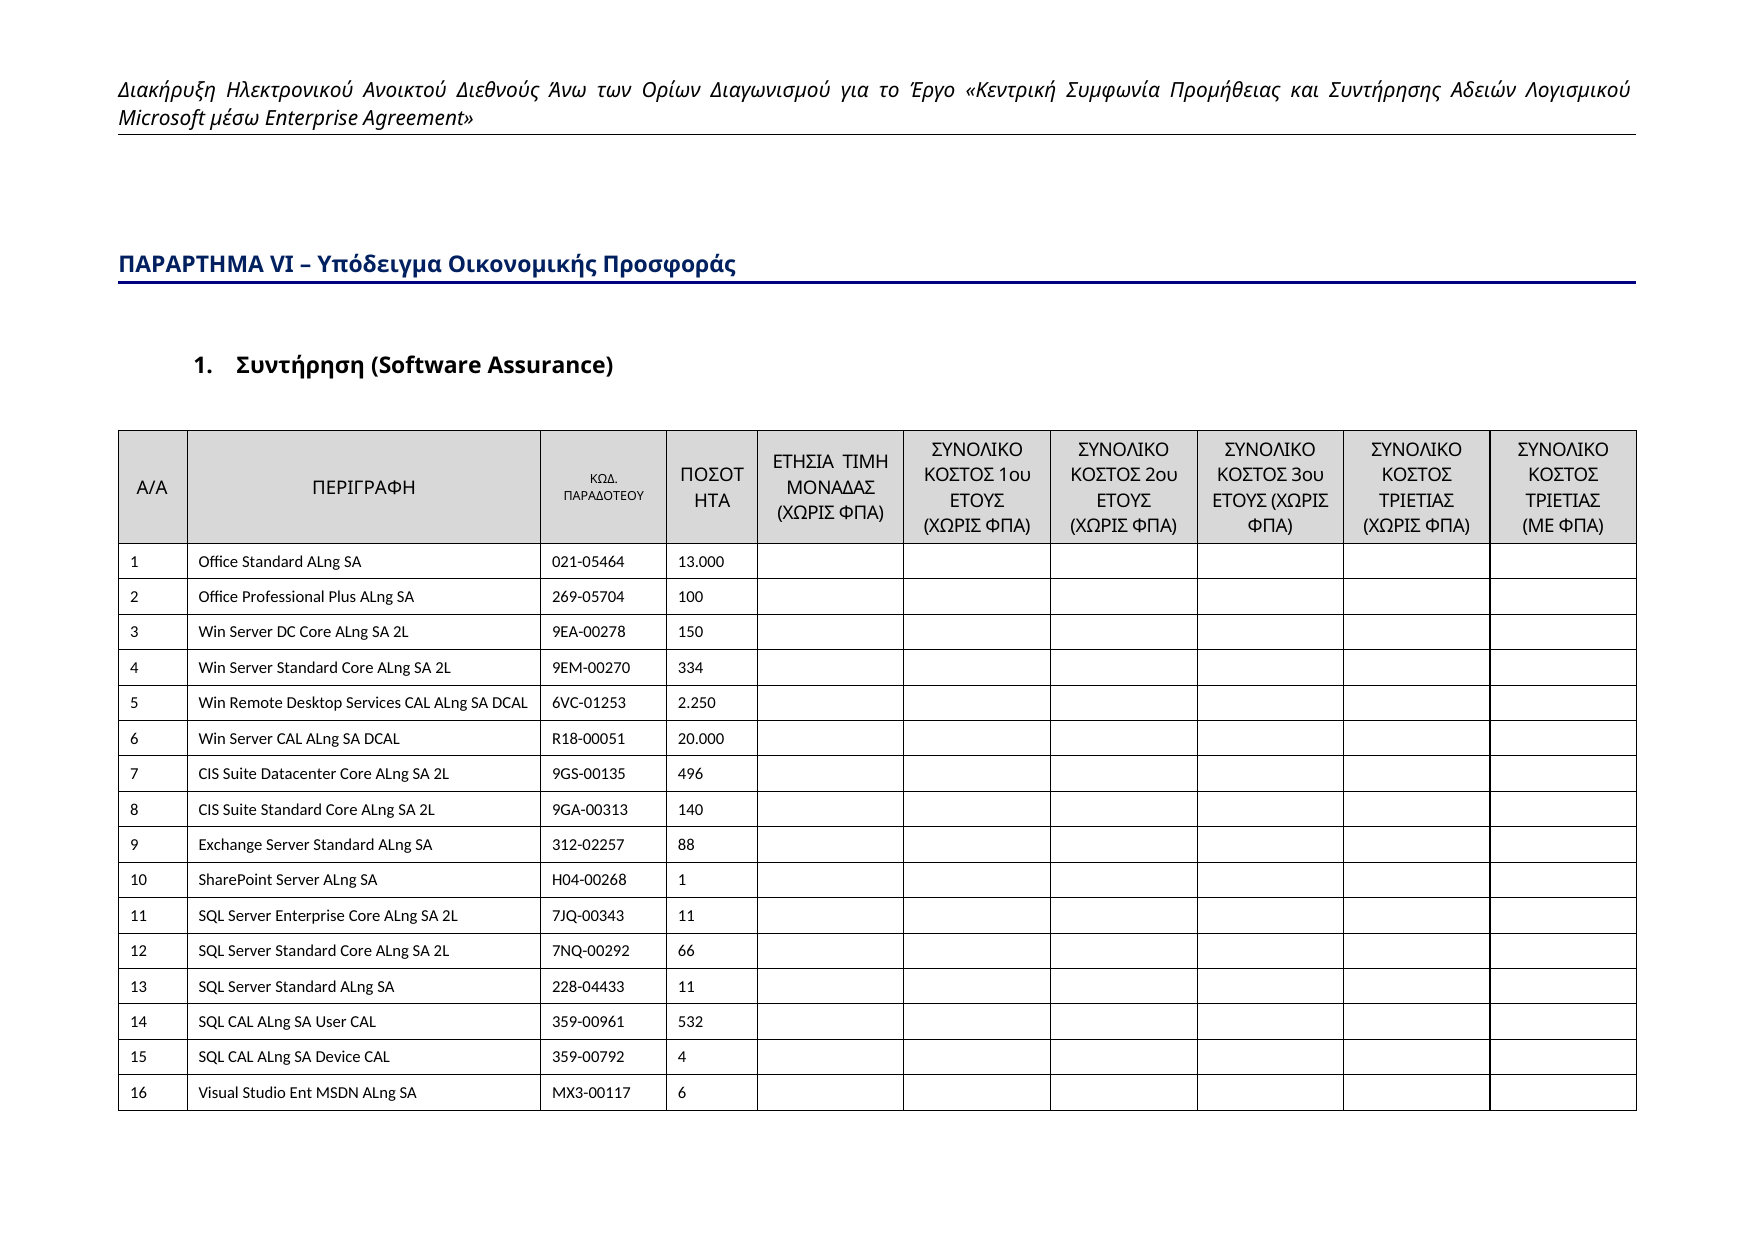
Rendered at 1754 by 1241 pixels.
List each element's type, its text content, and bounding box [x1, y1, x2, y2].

table_cell 12 [119, 934, 187, 968]
table_header Α/Α [119, 431, 187, 543]
table_cell 7NQ-00292 [541, 934, 666, 968]
table_cell [1491, 863, 1636, 897]
table_cell [904, 934, 1050, 968]
table_cell [758, 1040, 903, 1074]
table_cell [1491, 650, 1636, 684]
table_cell SQL Server Standard Core ALng SA 2L [188, 934, 540, 968]
table_cell SQL CAL ALng SA Device CAL [188, 1040, 540, 1074]
table_cell [1491, 544, 1636, 578]
table_cell [904, 792, 1050, 826]
table_cell [904, 721, 1050, 755]
table_cell SQL Server Enterprise Core ALng SA 2L [188, 898, 540, 932]
table_cell Win Server CAL ALng SA DCAL [188, 721, 540, 755]
table_cell [1344, 721, 1489, 755]
table_cell 2.250 [667, 686, 757, 720]
table_cell [1198, 863, 1343, 897]
table_cell [1491, 615, 1636, 649]
table_cell CIS Suite Datacenter Core ALng SA 2L [188, 756, 540, 791]
table_cell [758, 863, 903, 897]
table_header ΕΤΗΣΙΑ ΤΙΜΗ ΜΟΝΑΔΑΣ (ΧΩΡΙΣ ΦΠΑ) [758, 431, 903, 543]
table_cell Visual Studio Ent MSDN ALng SA [188, 1075, 540, 1109]
table_cell [1491, 579, 1636, 614]
table_cell [1051, 1040, 1197, 1074]
table_cell [758, 650, 903, 684]
table_cell 13.000 [667, 544, 757, 578]
table_cell [1491, 827, 1636, 862]
table_cell [1344, 686, 1489, 720]
table_cell 228-04433 [541, 969, 666, 1003]
table_cell 15 [119, 1040, 187, 1074]
table_cell [758, 934, 903, 968]
table_cell [1344, 898, 1489, 932]
table_cell SQL Server Standard ALng SA [188, 969, 540, 1003]
table_cell MX3-00117 [541, 1075, 666, 1109]
table_cell [1344, 579, 1489, 614]
table_cell [904, 544, 1050, 578]
table_cell 359-00792 [541, 1040, 666, 1074]
table_cell 532 [667, 1004, 757, 1039]
table_cell [904, 1040, 1050, 1074]
table_cell H04-00268 [541, 863, 666, 897]
table_cell [904, 1004, 1050, 1039]
table_cell [904, 756, 1050, 791]
table_cell [1344, 934, 1489, 968]
table_cell [1051, 934, 1197, 968]
table_cell [1344, 756, 1489, 791]
table_cell 10 [119, 863, 187, 897]
table_cell [1344, 650, 1489, 684]
table_cell [1491, 969, 1636, 1003]
table_cell [904, 686, 1050, 720]
table_cell Win Server Standard Core ALng SA 2L [188, 650, 540, 684]
table_cell [758, 969, 903, 1003]
table_cell 312-02257 [541, 827, 666, 862]
table_cell 4 [667, 1040, 757, 1074]
table_cell [1051, 1004, 1197, 1039]
table_cell 16 [119, 1075, 187, 1109]
table_cell [904, 969, 1050, 1003]
table_cell [758, 686, 903, 720]
table_cell SQL CAL ALng SA User CAL [188, 1004, 540, 1039]
table_cell [1491, 898, 1636, 932]
table_cell 150 [667, 615, 757, 649]
table_cell 100 [667, 579, 757, 614]
subtitle ΠΑΡΑΡΤΗΜΑ VI – Υπόδειγμα Οικονομικής Προσφοράς [118, 247, 1636, 281]
table_cell [1051, 615, 1197, 649]
table_cell [1344, 827, 1489, 862]
table_cell [1051, 650, 1197, 684]
table_header ΣΥΝΟΛΙΚΟ ΚΟΣΤΟΣ 1ου ΕΤΟΥΣ (ΧΩΡΙΣ ΦΠΑ) [904, 431, 1050, 543]
table_cell 20.000 [667, 721, 757, 755]
table_cell Office Standard ALng SA [188, 544, 540, 578]
table_cell [904, 650, 1050, 684]
table_cell 88 [667, 827, 757, 862]
table_cell 1 [119, 544, 187, 578]
table_cell 2 [119, 579, 187, 614]
table_cell 3 [119, 615, 187, 649]
table_cell [1491, 1040, 1636, 1074]
table_cell [1051, 863, 1197, 897]
table_cell [1198, 650, 1343, 684]
table_cell [758, 544, 903, 578]
table_cell [1051, 827, 1197, 862]
table_cell 13 [119, 969, 187, 1003]
table_cell [1051, 792, 1197, 826]
table_cell [1198, 615, 1343, 649]
table_cell 269-05704 [541, 579, 666, 614]
table_cell [1491, 934, 1636, 968]
table_cell [904, 579, 1050, 614]
table_cell 11 [119, 898, 187, 932]
table_cell 140 [667, 792, 757, 826]
table_cell [1344, 1040, 1489, 1074]
table_cell 6 [119, 721, 187, 755]
table_cell 496 [667, 756, 757, 791]
table_cell [1344, 792, 1489, 826]
table_header ΣΥΝΟΛΙΚΟ ΚΟΣΤΟΣ ΤΡΙΕΤΙΑΣ (ΧΩΡΙΣ ΦΠΑ) [1344, 431, 1489, 543]
table_cell 7 [119, 756, 187, 791]
table_cell 021-05464 [541, 544, 666, 578]
table_cell 4 [119, 650, 187, 684]
table_cell [758, 579, 903, 614]
table_cell 9GS-00135 [541, 756, 666, 791]
table_cell [1051, 969, 1197, 1003]
table_cell [1051, 686, 1197, 720]
table_header ΣΥΝΟΛΙΚΟ ΚΟΣΤΟΣ ΤΡΙΕΤΙΑΣ (ΜΕ ΦΠΑ) [1491, 431, 1636, 543]
table_cell 14 [119, 1004, 187, 1039]
table_cell [758, 1004, 903, 1039]
table_cell [1051, 544, 1197, 578]
table_cell [1491, 1075, 1636, 1109]
table_cell CIS Suite Standard Core ALng SA 2L [188, 792, 540, 826]
table_cell 6 [667, 1075, 757, 1109]
table_cell [1198, 934, 1343, 968]
table_cell [904, 827, 1050, 862]
table_cell [1198, 721, 1343, 755]
table_cell 9 [119, 827, 187, 862]
table_cell 334 [667, 650, 757, 684]
table_cell [1491, 792, 1636, 826]
table_cell 6VC-01253 [541, 686, 666, 720]
table_header ΠΕΡΙΓΡΑΦΗ [188, 431, 540, 543]
table_header ΠΟΣΟΤΗΤΑ [667, 431, 757, 543]
table_cell [758, 615, 903, 649]
table_cell [758, 721, 903, 755]
table_cell [904, 615, 1050, 649]
table_cell [904, 1075, 1050, 1109]
table_cell [1051, 756, 1197, 791]
table_cell 5 [119, 686, 187, 720]
table_cell [1198, 1040, 1343, 1074]
table_cell [904, 863, 1050, 897]
table_cell [1051, 1075, 1197, 1109]
table_cell Win Server DC Core ALng SA 2L [188, 615, 540, 649]
table_cell [1051, 721, 1197, 755]
table_header ΚΩΔ. ΠΑΡΑΔΟΤΕΟΥ [541, 431, 666, 543]
table_cell [1198, 969, 1343, 1003]
table_cell [1198, 827, 1343, 862]
table_header ΣΥΝΟΛΙΚΟ ΚΟΣΤΟΣ 3ου ΕΤΟΥΣ (ΧΩΡΙΣ ΦΠΑ) [1198, 431, 1343, 543]
table_cell [1198, 898, 1343, 932]
table_cell [1198, 792, 1343, 826]
table_cell 9EM-00270 [541, 650, 666, 684]
table_cell SharePoint Server ALng SA [188, 863, 540, 897]
table_cell 9EA-00278 [541, 615, 666, 649]
table_cell [1491, 721, 1636, 755]
table_cell [1198, 1075, 1343, 1109]
table_cell [1198, 1004, 1343, 1039]
table_cell 7JQ-00343 [541, 898, 666, 932]
table_cell [1344, 544, 1489, 578]
table_cell Win Remote Desktop Services CAL ALng SA DCAL [188, 686, 540, 720]
table_cell [904, 898, 1050, 932]
table_cell [1491, 686, 1636, 720]
subtitle Συντήρηση (Software Assurance) [193, 348, 1636, 380]
table_cell [1344, 1004, 1489, 1039]
table_cell [1344, 1075, 1489, 1109]
table_cell [1491, 1004, 1636, 1039]
table_cell [1198, 686, 1343, 720]
table_cell [1344, 863, 1489, 897]
table_cell [1198, 544, 1343, 578]
table_cell [758, 1075, 903, 1109]
table_cell Office Professional Plus ALng SA [188, 579, 540, 614]
table_cell [758, 756, 903, 791]
table_cell [1344, 969, 1489, 1003]
table_cell 1 [667, 863, 757, 897]
table_cell 11 [667, 969, 757, 1003]
table_cell Exchange Server Standard ALng SA [188, 827, 540, 862]
table_cell [758, 898, 903, 932]
table_cell R18-00051 [541, 721, 666, 755]
table_header ΣΥΝΟΛΙΚΟ ΚΟΣΤΟΣ 2ου ΕΤΟΥΣ (ΧΩΡΙΣ ΦΠΑ) [1051, 431, 1197, 543]
table_cell [758, 827, 903, 862]
table_cell [1198, 579, 1343, 614]
table_cell 9GA-00313 [541, 792, 666, 826]
table_cell 359-00961 [541, 1004, 666, 1039]
table_cell [758, 792, 903, 826]
table_cell [1491, 756, 1636, 791]
table_cell [1051, 579, 1197, 614]
table_cell [1198, 756, 1343, 791]
table_cell 11 [667, 898, 757, 932]
table_cell [1344, 615, 1489, 649]
table_cell 66 [667, 934, 757, 968]
table_cell 8 [119, 792, 187, 826]
table_cell [1051, 898, 1197, 932]
